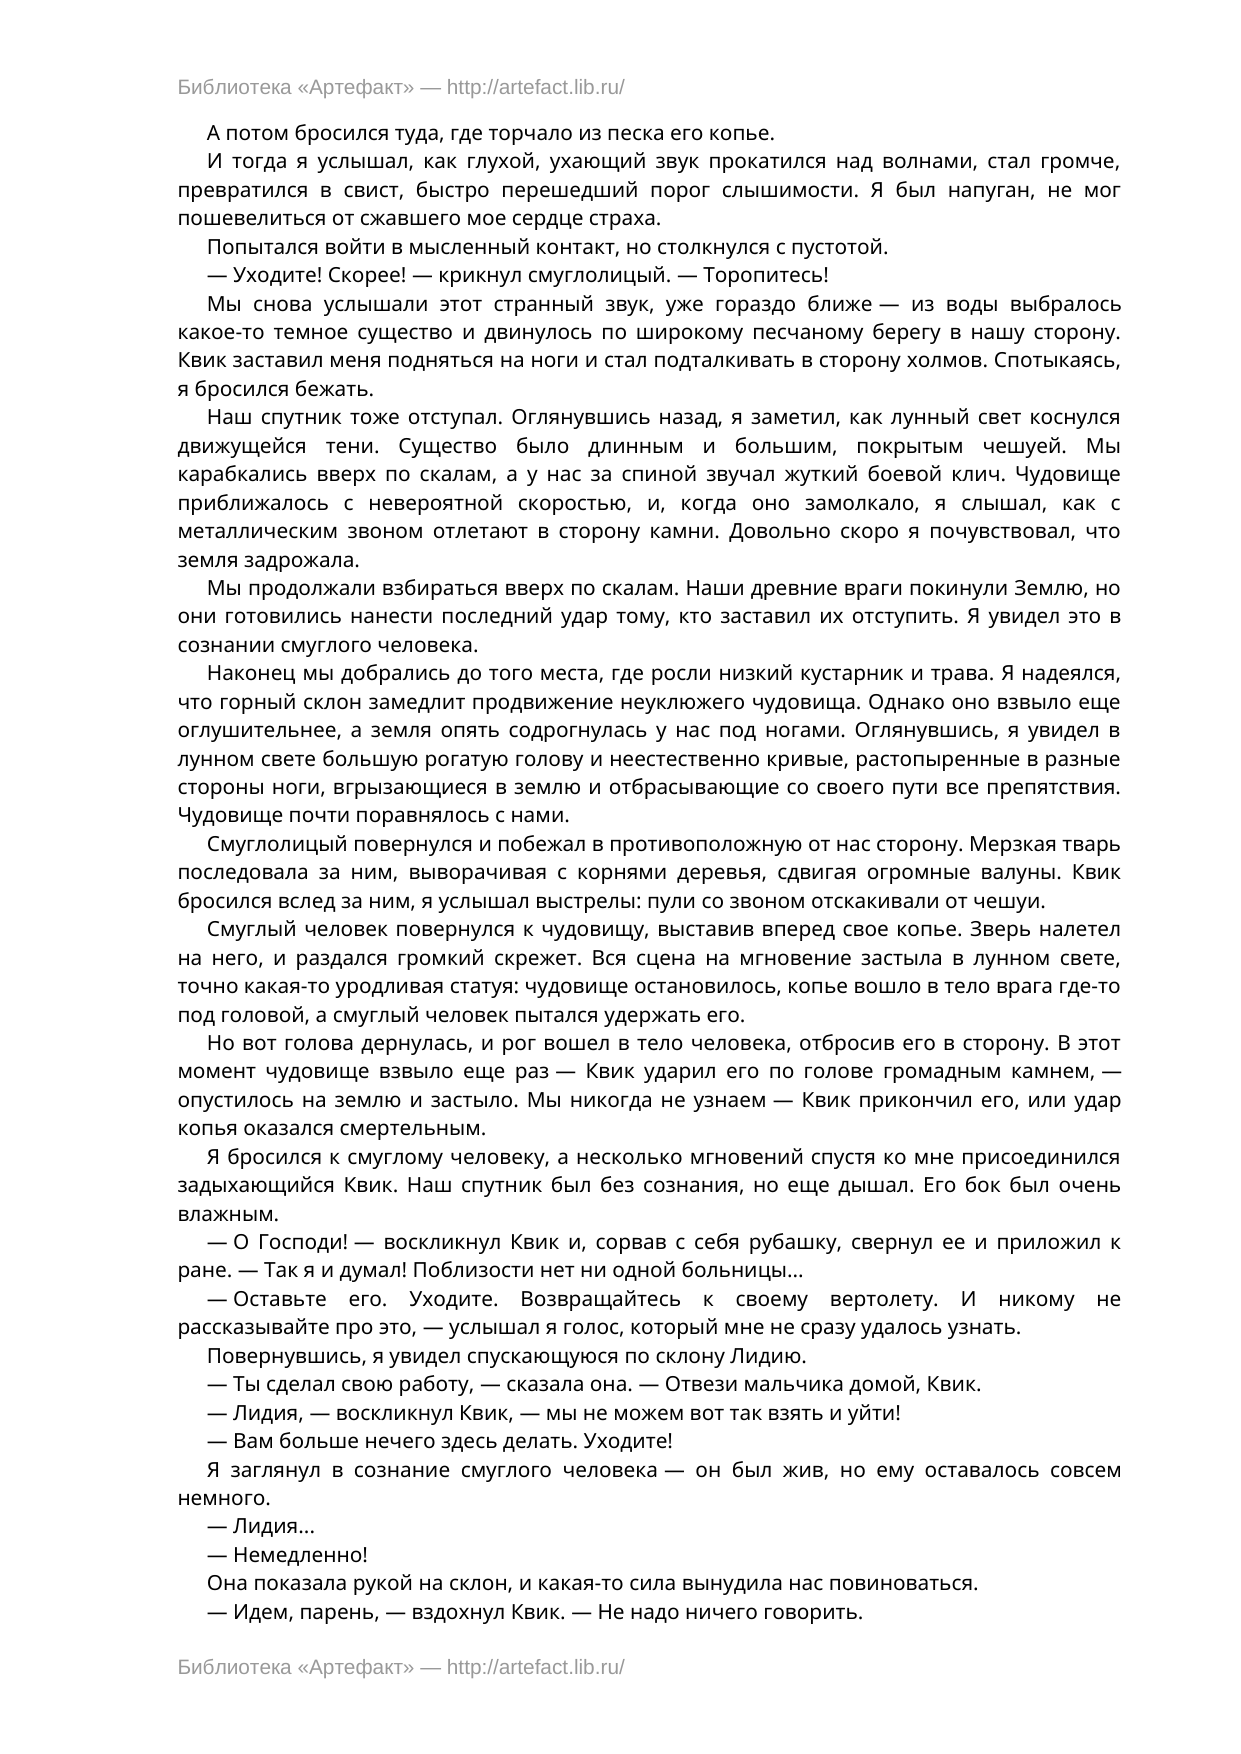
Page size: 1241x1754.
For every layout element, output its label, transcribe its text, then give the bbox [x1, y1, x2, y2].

text Наш спутник тоже отступал. Оглянувшись назад, я заметил, как лунный свет коснулся движущейся тени. Существо было длинным и большим, покрытым чешуей. Мы карабкались вверх по скалам, а у нас за спиной звучал жуткий боевой клич. Чудовище приближалось с невероятной скоростью, и, когда оно замолкало, я слышал, как с металлическим звоном отлетают в сторону камни. Довольно скоро я почувствовал, что земля задрожала. [177, 402, 1122, 573]
text — Оставьте его. Уходите. Возвращайтесь к своему вертолету. И никому не рассказывайте про это, — услышал я голос, который мне не сразу удалось узнать. [177, 1284, 1122, 1341]
text Попытался войти в мысленный контакт, но столкнулся с пустотой. [177, 232, 1122, 260]
text — Уходите! Скорее! — крикнул смуглолицый. — Торопитесь! [177, 260, 1122, 289]
text И тогда я услышал, как глухой, ухающий звук прокатился над волнами, стал громче, превратился в свист, быстро перешедший порог слышимости. Я был напуган, не мог пошевелиться от сжавшего мое сердце страха. [177, 147, 1122, 232]
text — Вам больше нечего здесь делать. Уходите! [177, 1426, 1122, 1455]
text Мы продолжали взбираться вверх по скалам. Наши древние враги покинули Землю, но они готовились нанести последний удар тому, кто заставил их отступить. Я увидел это в сознании смуглого человека. [177, 573, 1122, 658]
text — Лидия... [177, 1512, 1122, 1540]
text — Лидия, — воскликнул Квик, — мы не можем вот так взять и уйти! [177, 1398, 1122, 1426]
text — Немедленно! [177, 1540, 1122, 1568]
text — О Господи! — воскликнул Квик и, сорвав с себя рубашку, свернул ее и приложил к ране. — Так я и думал! Поблизости нет ни одной больницы... [177, 1227, 1122, 1284]
text — Идем, парень, — вздохнул Квик. — Не надо ничего говорить. [177, 1597, 1122, 1625]
text Повернувшись, я увидел спускающуюся по склону Лидию. [177, 1341, 1122, 1369]
text Смуглый человек повернулся к чудовищу, выставив вперед свое копье. Зверь налетел на него, и раздался громкий скрежет. Вся сцена на мгновение застыла в лунном свете, точно какая-то уродливая статуя: чудовище остановилось, копье вошло в тело врага где-то под головой, а смуглый человек пытался удержать его. [177, 914, 1122, 1028]
text Она показала рукой на склон, и какая-то сила вынудила нас повиноваться. [177, 1568, 1122, 1597]
text Но вот голова дернулась, и рог вошел в тело человека, отбросив его в сторону. В этот момент чудовище взвыло еще раз — Квик ударил его по голове громадным камнем, — опустилось на землю и застыло. Мы никогда не узнаем — Квик прикончил его, или удар копья оказался смертельным. [177, 1028, 1122, 1142]
text А потом бросился туда, где торчало из песка его копье. [177, 118, 1122, 147]
text Мы снова услышали этот странный звук, уже гораздо ближе — из воды выбралось какое-то темное существо и двинулось по широкому песчаному берегу в нашу сторону. Квик заставил меня подняться на ноги и стал подталкивать в сторону холмов. Спотыкаясь, я бросился бежать. [177, 289, 1122, 402]
text Я бросился к смуглому человеку, а несколько мгновений спустя ко мне присоединился задыхающийся Квик. Наш спутник был без сознания, но еще дышал. Его бок был очень влажным. [177, 1142, 1122, 1227]
text Наконец мы добрались до того места, где росли низкий кустарник и трава. Я надеялся, что горный склон замедлит продвижение неуклюжего чудовища. Однако оно взвыло еще оглушительнее, а земля опять содрогнулась у нас под ногами. Оглянувшись, я увидел в лунном свете большую рогатую голову и неестественно кривые, растопыренные в разные стороны ноги, вгрызающиеся в землю и отбрасывающие со своего пути все препятствия. Чудовище почти поравнялось с нами. [177, 658, 1122, 829]
text Я заглянул в сознание смуглого человека — он был жив, но ему оставалось совсем немного. [177, 1455, 1122, 1512]
text — Ты сделал свою работу, — сказала она. — Отвези мальчика домой, Квик. [177, 1369, 1122, 1398]
text Смуглолицый повернулся и побежал в противоположную от нас сторону. Мерзкая тварь последовала за ним, выворачивая с корнями деревья, сдвигая огромные валуны. Квик бросился вслед за ним, я услышал выстрелы: пули со звоном отскакивали от чешуи. [177, 829, 1122, 914]
